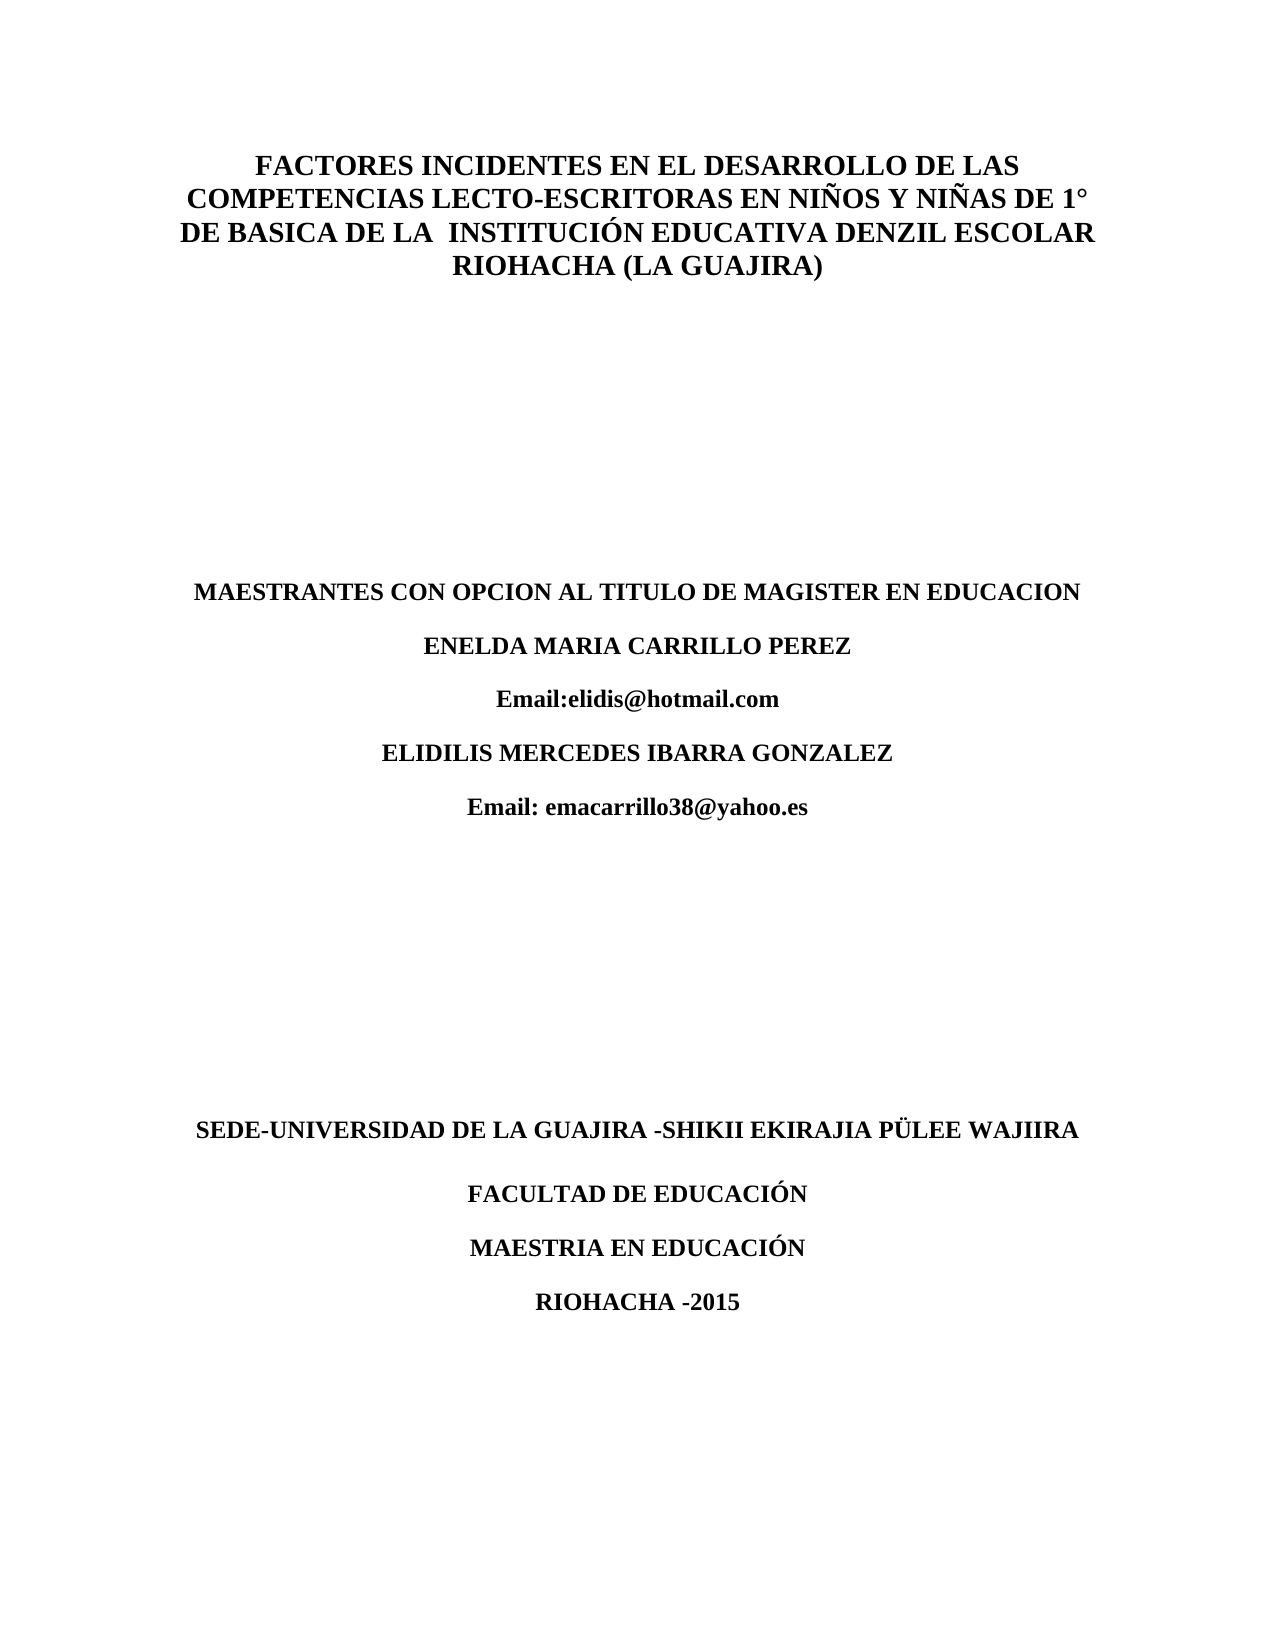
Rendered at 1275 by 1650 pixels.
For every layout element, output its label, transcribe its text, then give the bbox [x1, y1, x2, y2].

text ENELDA MARIA CARRILLO PEREZ [177, 631, 1098, 659]
text RIOHACHA -2015 [177, 1287, 1098, 1316]
text Email: emacarrillo38@yahoo.es [177, 792, 1098, 821]
text RIOHACHA (LA GUAJIRA) [177, 248, 1098, 282]
text ELIDILIS MERCEDES IBARRA GONZALEZ [177, 738, 1098, 767]
text MAESTRIA EN EDUCACIÓN [177, 1233, 1098, 1262]
text FACULTAD DE EDUCACIÓN [177, 1179, 1098, 1208]
text FACTORES INCIDENTES EN EL DESARROLLO DE LAS COMPETENCIAS LECTO-ESCRITORAS EN NIÑOS Y NIÑAS DE 1° DE BASICA DE LA INSTITUCIÓN EDUCATIVA DENZIL ESCOLAR [177, 148, 1098, 248]
text MAESTRANTES CON OPCION AL TITULO DE MAGISTER EN EDUCACION [177, 577, 1098, 606]
text SEDE-UNIVERSIDAD DE LA GUAJIRA -SHIKII EKIRAJIA PÜLEE WAJIIRA [177, 1115, 1098, 1144]
text Email:elidis@hotmail.com [177, 684, 1098, 713]
